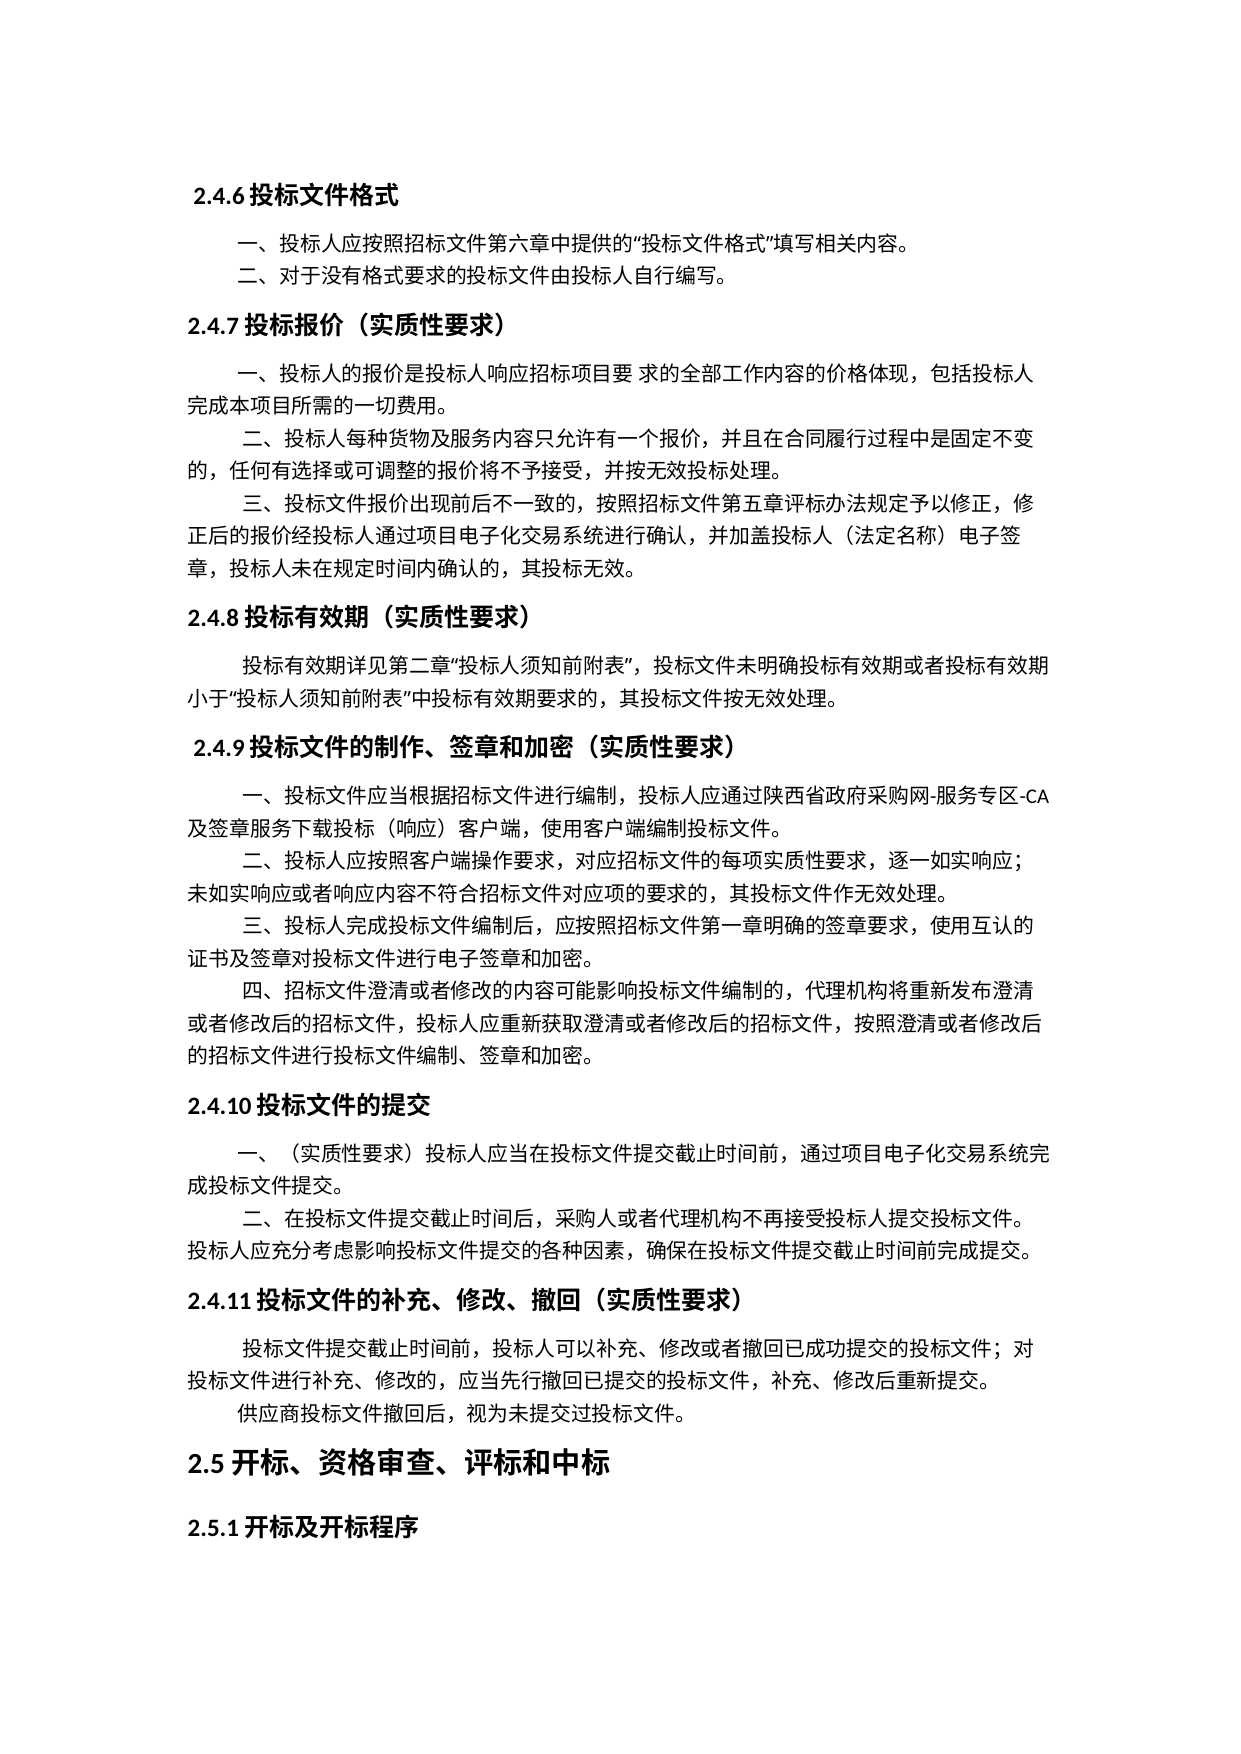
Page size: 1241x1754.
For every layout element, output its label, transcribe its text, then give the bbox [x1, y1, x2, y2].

text 2.4.7投标报价（实质性要求） [187, 292, 1053, 357]
text 二、投标人每种货物及服务内容只允许有一个报价，并且在合同履行过程中是固定不变的，任何有选择或可调整的报价将不予接受，并按无效投标处理。 [187, 422, 1053, 487]
text 四、招标文件澄清或者修改的内容可能影响投标文件编制的，代理机构将重新发布澄清或者修改后的招标文件，投标人应重新获取澄清或者修改后的招标文件，按照澄清或者修改后的招标文件进行投标文件编制、签章和加密。 [187, 974, 1053, 1072]
text 2.4.10投标文件的提交 [187, 1072, 1053, 1137]
text 2.5.1开标及开标程序 [187, 1494, 1053, 1559]
text 投标有效期详见第二章“投标人须知前附表”，投标文件未明确投标有效期或者投标有效期小于“投标人须知前附表”中投标有效期要求的，其投标文件按无效处理。 [187, 649, 1053, 714]
text 2.4.9投标文件的制作、签章和加密（实质性要求） [187, 714, 1053, 779]
text 2.4.6投标文件格式 [187, 162, 1053, 227]
text 2.4.11投标文件的补充、修改、撤回（实质性要求） [187, 1267, 1053, 1332]
text 一、（实质性要求）投标人应当在投标文件提交截止时间前，通过项目电子化交易系统完成投标文件提交。 [187, 1137, 1053, 1202]
text 一、投标人的报价是投标人响应招标项目要 求的全部工作内容的价格体现，包括投标人完成本项目所需的一切费用。 [187, 357, 1053, 422]
text 三、投标文件报价出现前后不一致的，按照招标文件第五章评标办法规定予以修正，修正后的报价经投标人通过项目电子化交易系统进行确认，并加盖投标人（法定名称）电子签章，投标人未在规定时间内确认的，其投标无效。 [187, 487, 1053, 584]
text 投标文件提交截止时间前，投标人可以补充、修改或者撤回已成功提交的投标文件；对投标文件进行补充、修改的，应当先行撤回已提交的投标文件，补充、修改后重新提交。 [187, 1332, 1053, 1397]
text 2.5开标、资格审查、评标和中标 [187, 1429, 1053, 1494]
text 一、投标人应按照招标文件第六章中提供的“投标文件格式”填写相关内容。 [187, 227, 1053, 259]
text 三、投标人完成投标文件编制后，应按照招标文件第一章明确的签章要求，使用互认的证书及签章对投标文件进行电子签章和加密。 [187, 909, 1053, 974]
text 二、投标人应按照客户端操作要求，对应招标文件的每项实质性要求，逐一如实响应；未如实响应或者响应内容不符合招标文件对应项的要求的，其投标文件作无效处理。 [187, 844, 1053, 909]
text 二、对于没有格式要求的投标文件由投标人自行编写。 [187, 259, 1053, 292]
text 供应商投标文件撤回后，视为未提交过投标文件。 [187, 1397, 1053, 1429]
text 二、在投标文件提交截止时间后，采购人或者代理机构不再接受投标人提交投标文件。投标人应充分考虑影响投标文件提交的各种因素，确保在投标文件提交截止时间前完成提交。 [187, 1202, 1053, 1267]
text 一、投标文件应当根据招标文件进行编制，投标人应通过陕西省政府采购网-服务专区-CA及签章服务下载投标（响应）客户端，使用客户端编制投标文件。 [187, 779, 1053, 844]
text 2.4.8投标有效期（实质性要求） [187, 584, 1053, 649]
